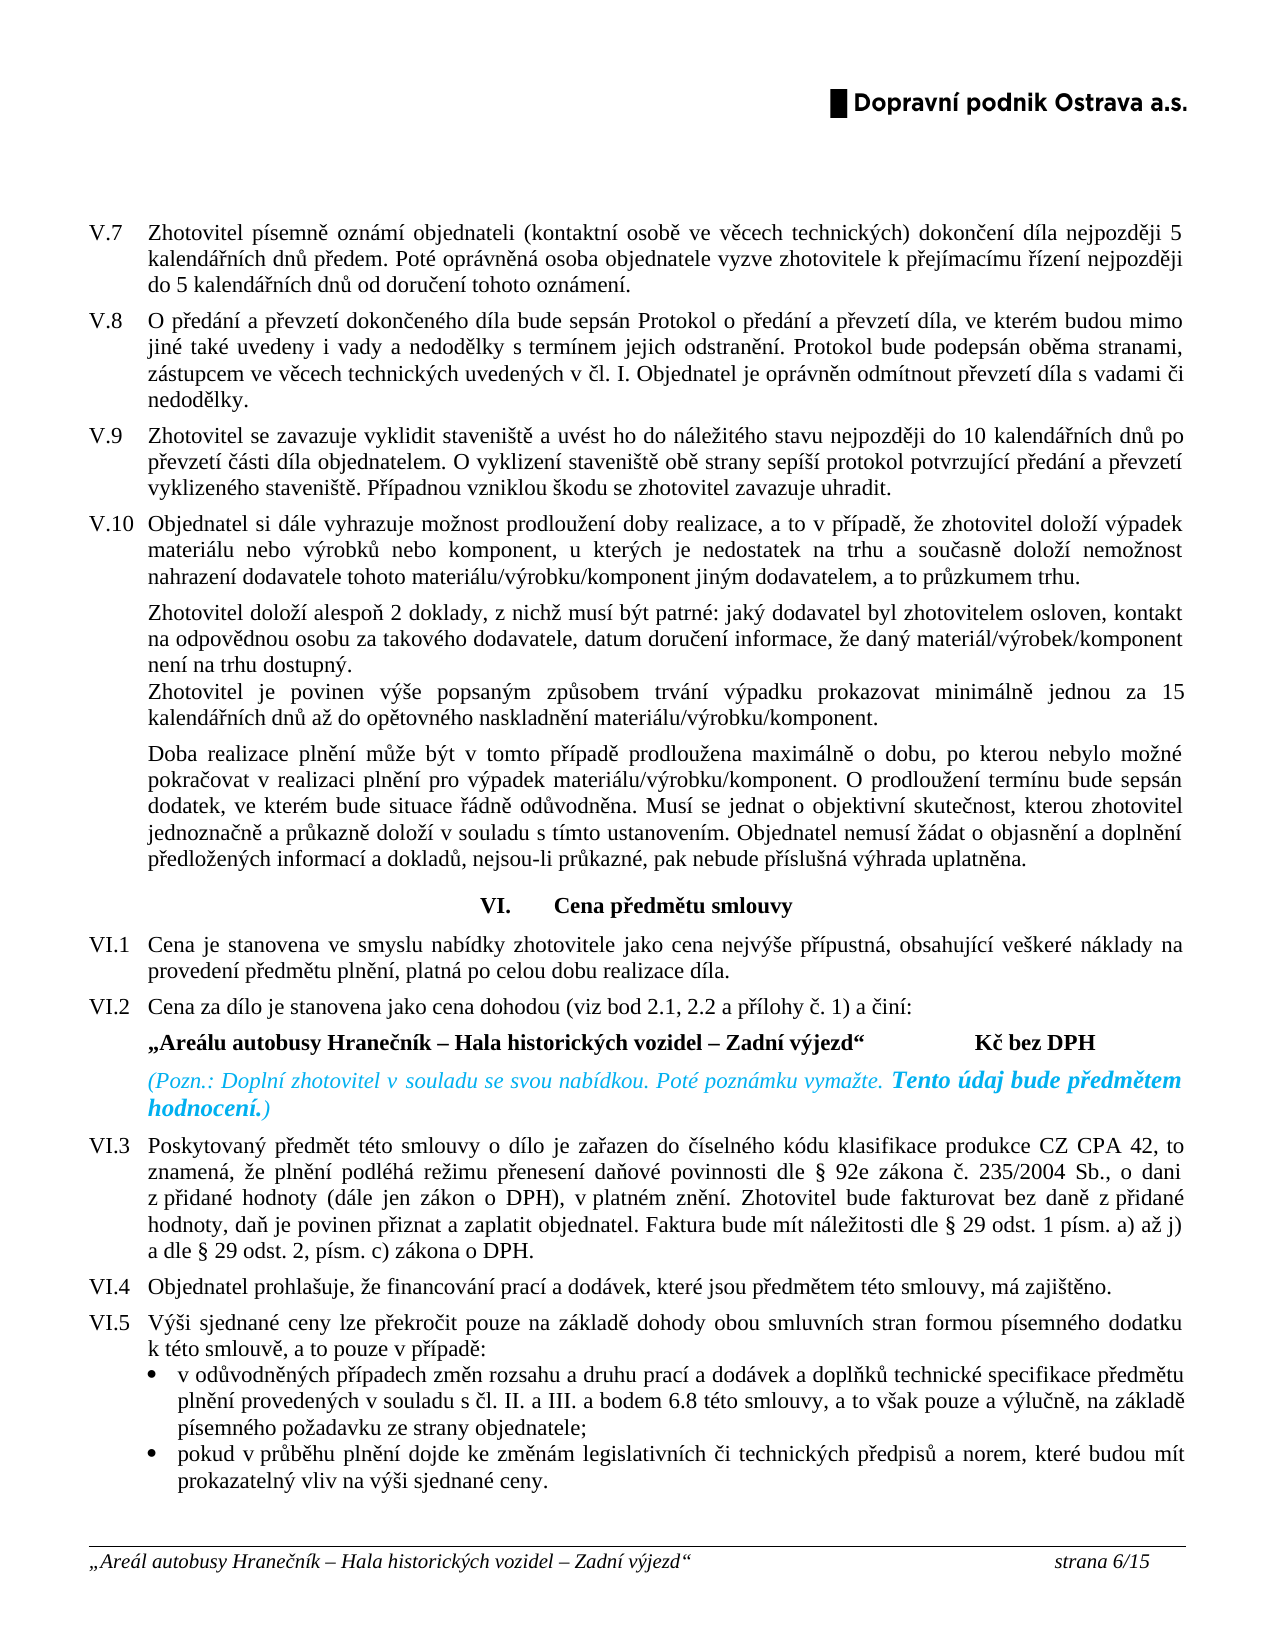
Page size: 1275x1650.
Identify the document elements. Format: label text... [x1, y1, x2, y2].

list Výši sjednané ceny lze překročit pouze na základě dohody obou smluvních stran formou písemného dodatku k této smlouvě, a to pouze v případě: [89, 1308, 1184, 1361]
list Zhotovitel doloží alespoň 2 doklady, z nichž musí být patrné: jaký dodavatel byl zhotovitelem osloven, kontakt na odpovědnou osobu za takového dodavatele, datum doručení informace, že daný materiál/výrobek/komponent není na trhu dostupný. [148, 599, 1184, 678]
list Zhotovitel se zavazuje vyklidit staveniště a uvést ho do náležitého stavu nejpozději do 10 kalendářních dnů po převzetí části díla objednatelem. O vyklizení staveniště obě strany sepíší protokol potvrzující předání a převzetí vyklizeného staveniště. Případnou vzniklou škodu se zhotovitel zavazuje uhradit. [89, 422, 1184, 501]
text Zhotovitel je povinen výše popsaným způsobem trvání výpadku prokazovat minimálně jednou za 15 kalendářních dnů až do opětovného naskladnění materiálu/výrobku/komponent. [148, 678, 1186, 730]
text „Areálu autobusy Hranečník – Hala historických vozidel – Zadní výjezd“ Kč bez DPH [148, 1029, 1184, 1055]
list Zhotovitel písemně oznámí objednateli (kontaktní osobě ve věcech technických) dokončení díla nejpozději 5 kalendářních dnů předem. Poté oprávněná osoba objednatele vyzve zhotovitele k přejímacímu řízení nejpozději do 5 kalendářních dnů od doručení tohoto oznámení. [89, 218, 1184, 298]
list Objednatel si dále vyhrazuje možnost prodloužení doby realizace, a to v případě, že zhotovitel doloží výpadek materiálu nebo výrobků nebo komponent, u kterých je nedostatek na trhu a současně doloží nemožnost nahrazení dodavatele tohoto materiálu/výrobku/komponent jiným dodavatelem, a to průzkumem trhu. [89, 510, 1184, 589]
list Cena za dílo je stanovena jako cena dohodou (viz bod 2.1, 2.2 a přílohy č. 1) a činí: [89, 993, 1184, 1020]
list Objednatel prohlašuje, že financování prací a dodávek, které jsou předmětem této smlouvy, má zajištěno. [89, 1273, 1184, 1299]
list Cena je stanovena ve smyslu nabídky zhotovitele jako cena nejvýše přípustná, obsahující veškeré náklady na provedení předmětu plnění, platná po celou dobu realizace díla. [89, 931, 1184, 984]
text (Pozn.: Doplní zhotovitel v souladu se svou nabídkou. Poté poznámku vymažte. Tento údaj bude předmětem hodnocení.) [148, 1065, 1184, 1122]
list v odůvodněných případech změn rozsahu a druhu prací a dodávek a doplňků technické specifikace předmětu plnění provedených v souladu s čl. II. a III. a bodem 6.8 této smlouvy, a to však pouze a výlučně, na základě písemného požadavku ze strany objednatele; [148, 1361, 1186, 1440]
list pokud v průběhu plnění dojde ke změnám legislativních či technických předpisů a norem, které budou mít prokazatelný vliv na výši sjednané ceny. [148, 1440, 1186, 1493]
list Poskytovaný předmět této smlouvy o dílo je zařazen do číselného kódu klasifikace produkce CZ CPA 42, to znamená, že plnění podléhá režimu přenesení daňové povinnosti dle § 92e zákona č. 235/2004 Sb., o dani z přidané hodnoty (dále jen zákon o DPH), v platném znění. Zhotovitel bude fakturovat bez daně z přidané hodnoty, daň je povinen přiznat a zaplatit objednatel. Faktura bude mít náležitosti dle § 29 odst. 1 písm. a) až j) a dle § 29 odst. 2, písm. c) zákona o DPH. [89, 1132, 1184, 1263]
list Doba realizace plnění může být v tomto případě prodloužena maximálně o dobu, po kterou nebylo možné pokračovat v realizaci plnění pro výpadek materiálu/výrobku/komponent. O prodloužení termínu bude sepsán dodatek, ve kterém bude situace řádně odůvodněna. Musí se jednat o objektivní skutečnost, kterou zhotovitel jednoznačně a průkazně doloží v souladu s tímto ustanovením. Objednatel nemusí žádat o objasnění a doplnění předložených informací a dokladů, nejsou-li průkazné, pak nebude příslušná výhrada uplatněna. [148, 740, 1184, 872]
list O předání a převzetí dokončeného díla bude sepsán Protokol o předání a převzetí díla, ve kterém budou mimo jiné také uvedeny i vady a nedodělky s termínem jejich odstranění. Protokol bude podepsán oběma stranami, zástupcem ve věcech technických uvedených v čl. I. Objednatel je oprávněn odmítnout převzetí díla s vadami či nedodělky. [89, 307, 1184, 412]
picture [830, 89, 1187, 118]
subtitle Cena předmětu smlouvy [89, 892, 1184, 919]
